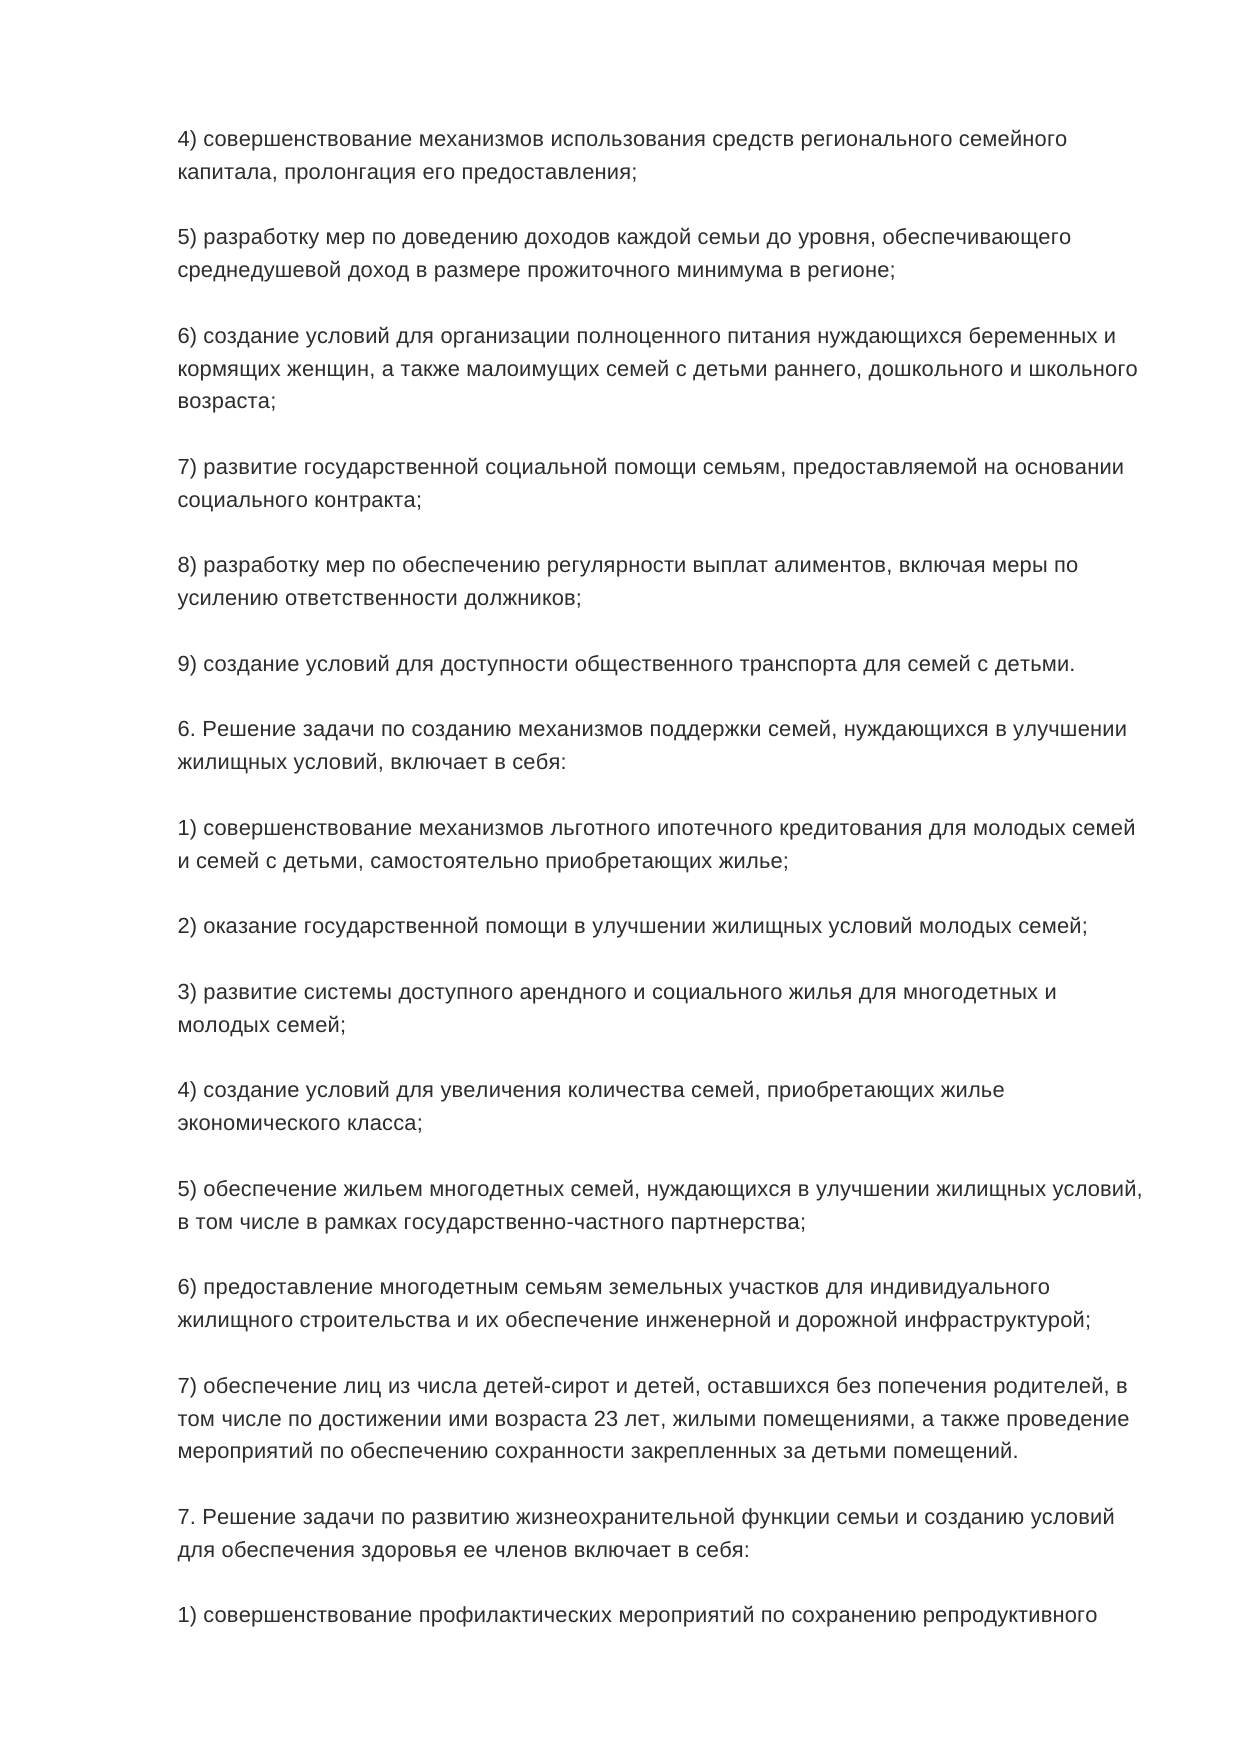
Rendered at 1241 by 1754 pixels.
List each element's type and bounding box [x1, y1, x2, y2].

text [177, 118, 1152, 1627]
